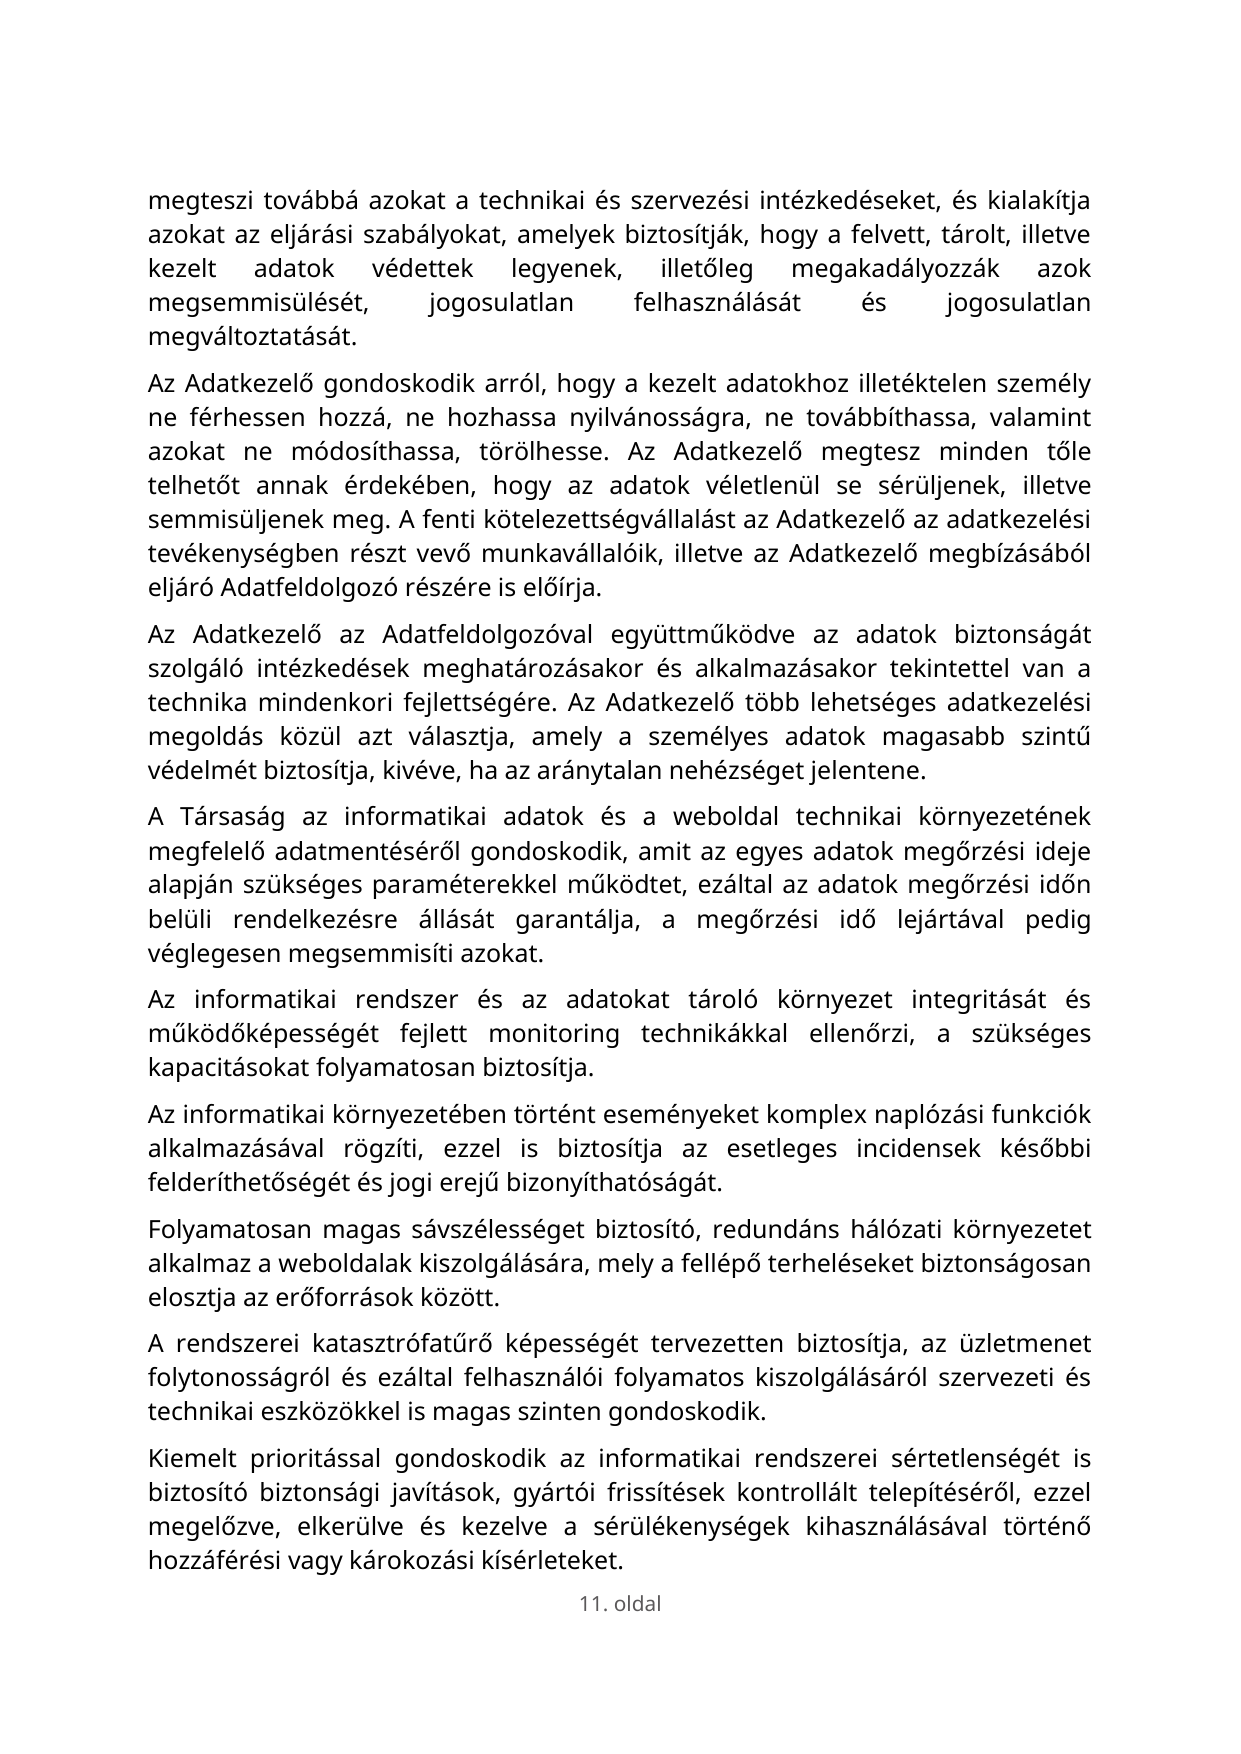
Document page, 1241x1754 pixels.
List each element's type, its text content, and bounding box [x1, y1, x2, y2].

text Az Adatkezelő gondoskodik arról, hogy a kezelt adatokhoz illetéktelen személy ne férhessen hozzá, ne hozhassa nyilvánosságra, ne továbbíthassa, valamint azokat ne módosíthassa, törölhesse. Az Adatkezelő megtesz minden tőle telhetőt annak érdekében, hogy az adatok véletlenül se sérüljenek, illetve semmisüljenek meg. A fenti kötelezettségvállalást az Adatkezelő az adatkezelési tevékenységben részt vevő munkavállalóik, illetve az Adatkezelő megbízásából eljáró Adatfeldolgozó részére is előírja. [148, 365, 1092, 604]
text Az informatikai rendszer és az adatokat tároló környezet integritását és működőképességét fejlett monitoring technikákkal ellenőrzi, a szükséges kapacitásokat folyamatosan biztosítja. [148, 982, 1092, 1084]
text Az Adatkezelő az Adatfeldolgozóval együttműködve az adatok biztonságát szolgáló intézkedések meghatározásakor és alkalmazásakor tekintettel van a technika mindenkori fejlettségére. Az Adatkezelő több lehetséges adatkezelési megoldás közül azt választja, amely a személyes adatok magasabb szintű védelmét biztosítja, kivéve, ha az aránytalan nehézséget jelentene. [148, 616, 1092, 787]
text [148, 182, 1092, 353]
text Kiemelt prioritással gondoskodik az informatikai rendszerei sértetlenségét is biztosító biztonsági javítások, gyártói frissítések kontrollált telepítéséről, ezzel megelőzve, elkerülve és kezelve a sérülékenységek kihasználásával történő hozzáférési vagy károkozási kísérleteket. [148, 1441, 1092, 1577]
text A Társaság az informatikai adatok és a weboldal technikai környezetének megfelelő adatmentéséről gondoskodik, amit az egyes adatok megőrzési ideje alapján szükséges paraméterekkel működtet, ezáltal az adatok megőrzési időn belüli rendelkezésre állását garantálja, a megőrzési idő lejártával pedig véglegesen megsemmisíti azokat. [148, 799, 1092, 969]
text Az informatikai környezetében történt eseményeket komplex naplózási funkciók alkalmazásával rögzíti, ezzel is biztosítja az esetleges incidensek későbbi felderíthetőségét és jogi erejű bizonyíthatóságát. [148, 1097, 1092, 1199]
text Folyamatosan magas sávszélességet biztosító, redundáns hálózati környezetet alkalmaz a weboldalak kiszolgálására, mely a fellépő terheléseket biztonságosan elosztja az erőforrások között. [148, 1211, 1092, 1313]
text A rendszerei katasztrófatűrő képességét tervezetten biztosítja, az üzletmenet folytonosságról és ezáltal felhasználói folyamatos kiszolgálásáról szervezeti és technikai eszközökkel is magas szinten gondoskodik. [148, 1326, 1092, 1428]
